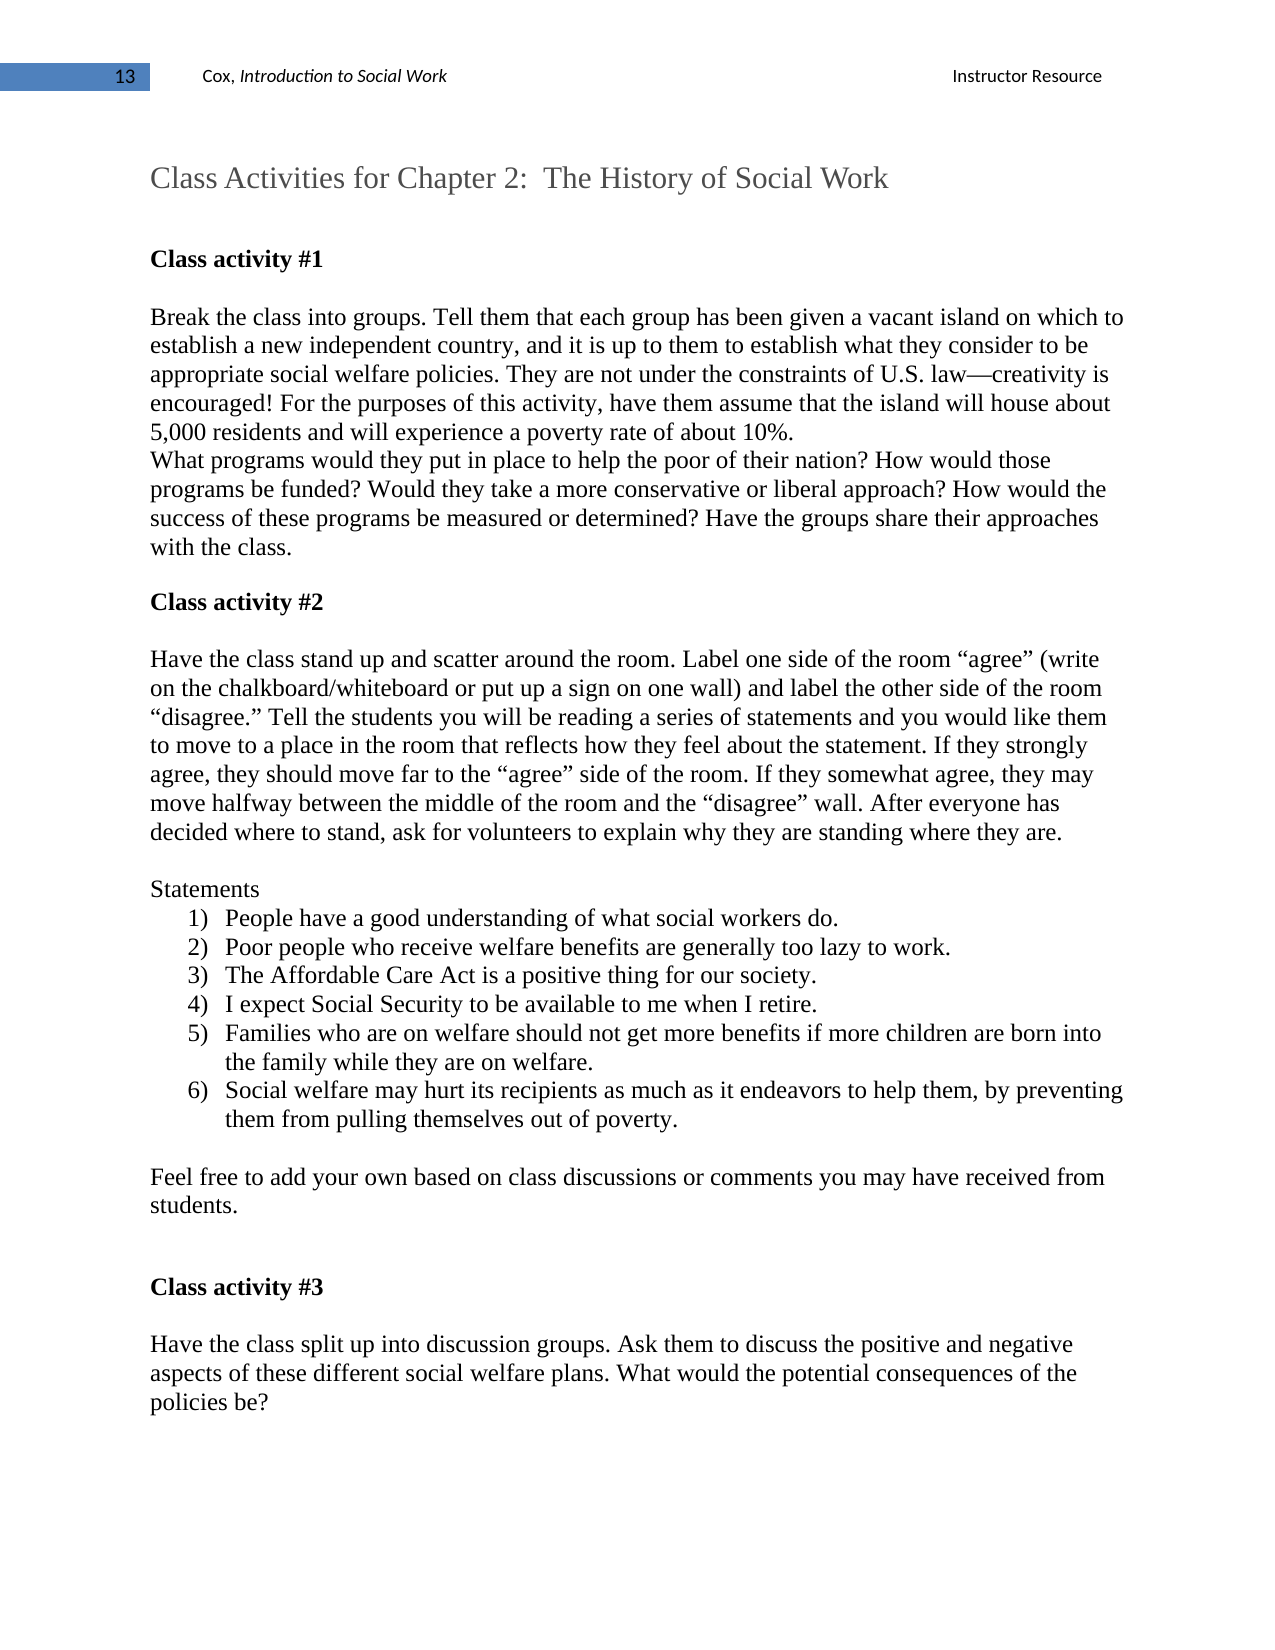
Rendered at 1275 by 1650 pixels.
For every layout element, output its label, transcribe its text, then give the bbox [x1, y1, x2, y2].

text Class activity #1 [150, 244, 1125, 273]
text Break the class into groups. Tell them that each group has been given a vacant island on which to establish a new independent country, and it is up to them to establish what they consider to be appropriate social welfare policies. They are not under the constraints of U.S. law—creativity is encouraged! For the purposes of this activity, have them assume that the island will house about 5,000 residents and will experience a poverty rate of about 10%. [150, 302, 1125, 445]
text Feel free to add your own based on class discussions or comments you may have received from students. [150, 1133, 1125, 1219]
list People have a good understanding of what social workers do. [187, 903, 1125, 932]
list Families who are on welfare should not get more benefits if more children are born into the family while they are on welfare. [187, 1018, 1125, 1076]
text Have the class stand up and scatter around the room. Label one side of the room “agree” (write on the chalkboard/whiteboard or put up a sign on one wall) and label the other side of the room “disagree.” Tell the students you will be reading a series of statements and you would like them to move to a place in the room that reflects how they feel about the statement. If they strongly agree, they should move far to the “agree” side of the room. If they somewhat agree, they may move halfway between the middle of the room and the “disagree” wall. After everyone has decided where to stand, ask for volunteers to explain why they are standing where they are. [150, 644, 1125, 846]
list The Affordable Care Act is a positive thing for our society. [187, 961, 1125, 989]
subtitle Class Activities for Chapter 2: The History of Social Work [150, 160, 1125, 196]
text Statements [150, 874, 1125, 903]
text What programs would they put in place to help the poor of their nation? How would those programs be funded? Would they take a more conservative or liberal approach? How would the success of these programs be measured or determined? Have the groups share their approaches with the class. [150, 445, 1125, 560]
list Poor people who receive welfare benefits are generally too lazy to work. [187, 932, 1125, 961]
list Social welfare may hurt its recipients as much as it endeavors to help them, by preventing them from pulling themselves out of poverty. [187, 1076, 1125, 1133]
list I expect Social Security to be available to me when I retire. [187, 989, 1125, 1018]
text Have the class split up into discussion groups. Ask them to discuss the positive and negative aspects of these different social welfare plans. What would the potential consequences of the policies be? [150, 1329, 1125, 1416]
text Class activity #3 [150, 1272, 1125, 1301]
text Class activity #2 [150, 587, 1125, 616]
